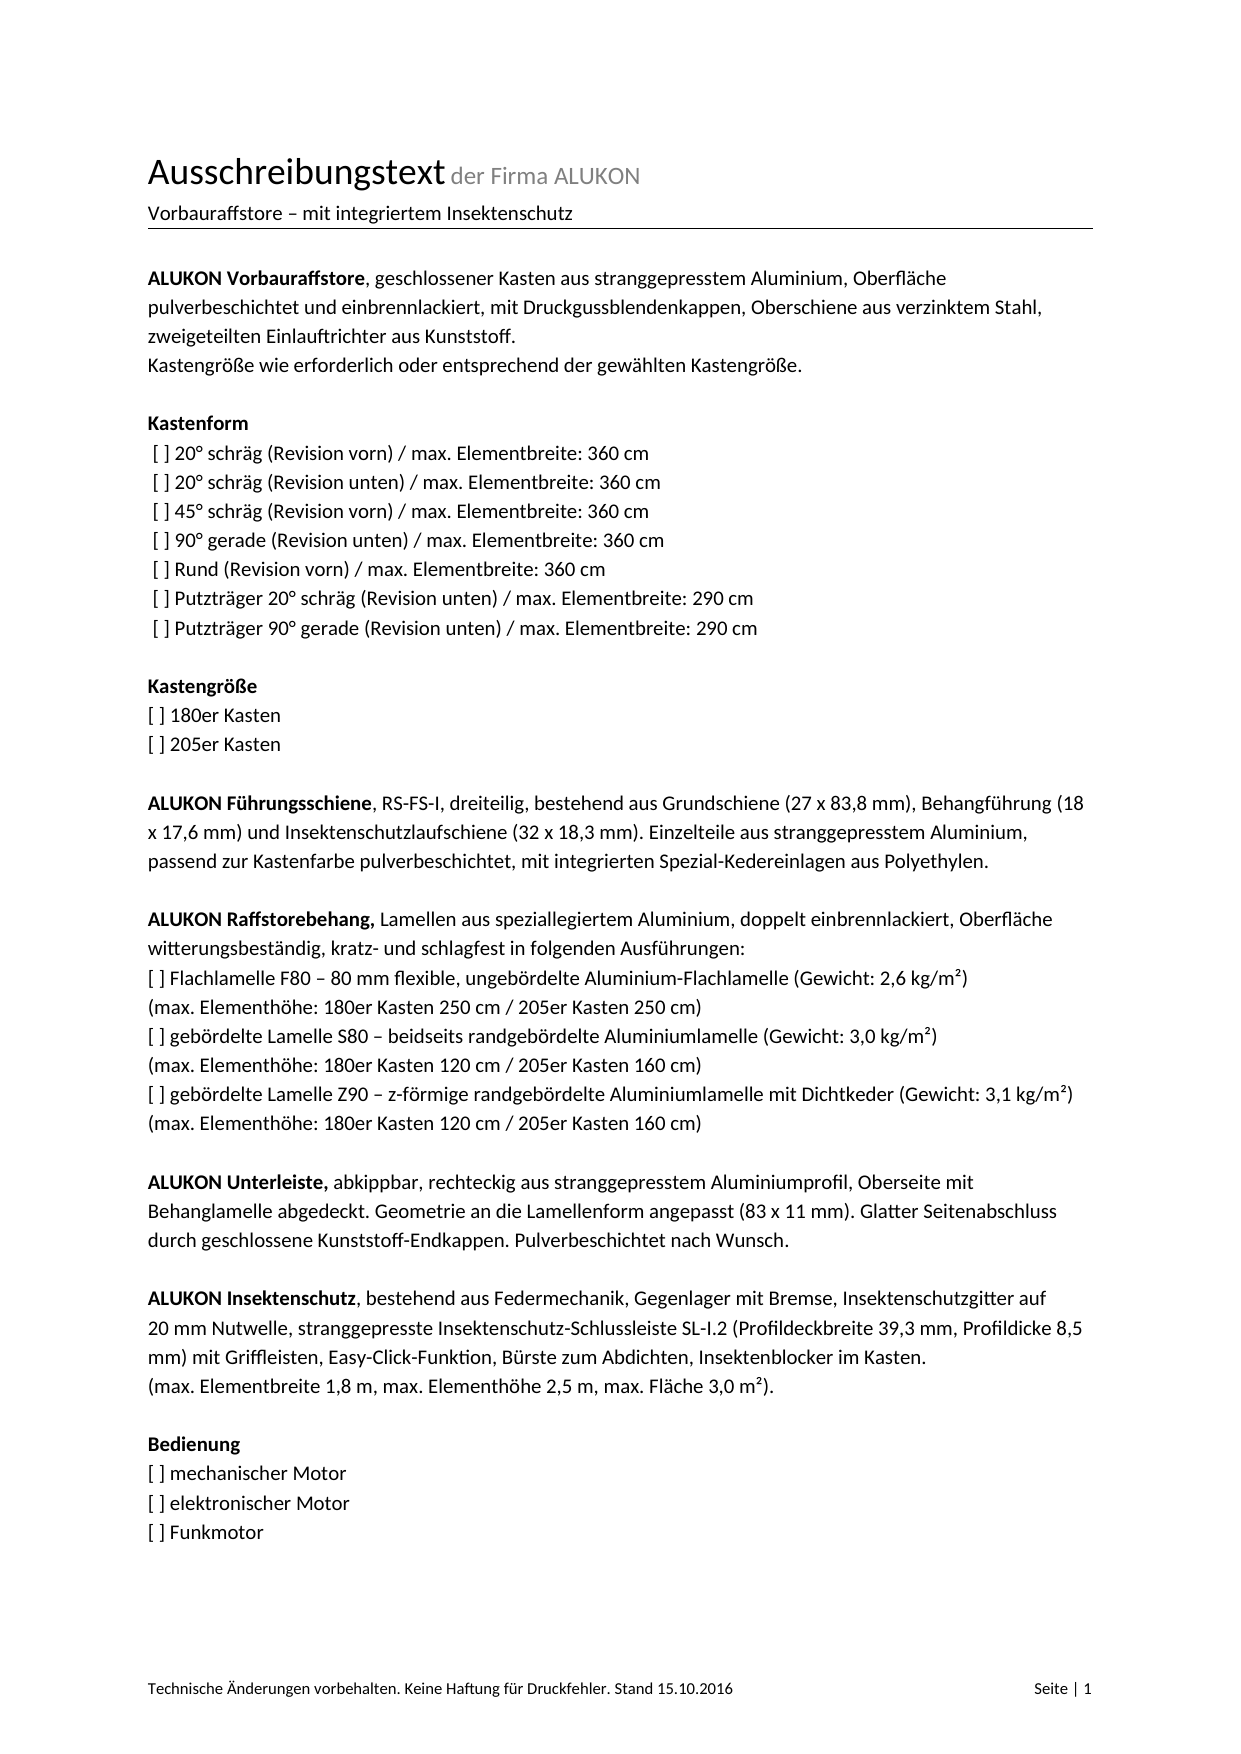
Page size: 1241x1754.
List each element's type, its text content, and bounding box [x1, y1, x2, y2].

text ALUKON Führungsschiene, RS-FS-I, dreiteilig, bestehend aus Grundschiene (27 x 83,8 mm), Behangführung (18 x 17,6 mm) und Insektenschutzlaufschiene (32 x 18,3 mm). Einzelteile aus stranggepresstem Aluminium, passend zur Kastenfarbe pulverbeschichtet, mit integrierten Spezial-Kedereinlagen aus Polyethylen. [148, 790, 1093, 873]
text 20 mm Nutwelle, stranggepresste Insektenschutz-Schlussleiste SL-I.2 (Profildeckbreite 39,3 mm, Profildicke 8,5 mm) mit Griffleisten, Easy-Click-Funktion, Bürste zum Abdichten, Insektenblocker im Kasten. [148, 1315, 1093, 1369]
text Kastengröße wie erforderlich oder entsprechend der gewählten Kastengröße. [148, 352, 1093, 378]
text Vorbauraffstore – mit integriertem Insektenschutz [148, 200, 1093, 228]
text ALUKON Unterleiste, abkippbar, rechteckig aus stranggepresstem Aluminiumprofil, Oberseite mit Behanglamelle abgedeckt. Geometrie an die Lamellenform angepasst (83 x 11 mm). Glatter Seitenabschluss durch geschlossene Kunststoff-Endkappen. Pulverbeschichtet nach Wunsch. [148, 1169, 1093, 1253]
text ALUKON Insektenschutz, bestehend aus Federmechanik, Gegenlager mit Bremse, Insektenschutzgitter auf [148, 1286, 1093, 1311]
text [ ] Funkmotor [148, 1519, 1093, 1544]
text Kastengröße [148, 673, 1093, 698]
text [ ] gebördelte Lamelle S80 – beidseits randgebördelte Aluminiumlamelle (Gewicht: 3,0 kg/m²) [148, 1023, 1093, 1048]
text [ ] Putzträger 90° gerade (Revision unten) / max. Elementbreite: 290 cm [148, 615, 1093, 640]
text ALUKON Vorbauraffstore, geschlossener Kasten aus stranggepresstem Aluminium, Oberfläche pulverbeschichtet und einbrennlackiert, mit Druckgussblendenkappen, Oberschiene aus verzinktem Stahl, zweigeteilten Einlauftrichter aus Kunststoff. [148, 265, 1093, 348]
text [ ] 205er Kasten [148, 731, 1093, 757]
text [ ] Putzträger 20° schräg (Revision unten) / max. Elementbreite: 290 cm [148, 586, 1093, 611]
text [ ] Flachlamelle F80 – 80 mm flexible, ungebördelte Aluminium-Flachlamelle (Gewicht: 2,6 kg/m²) [148, 965, 1093, 990]
text [ ] elektronischer Motor [148, 1490, 1093, 1515]
text (max. Elementbreite 1,8 m, max. Elementhöhe 2,5 m, max. Fläche 3,0 m²). [148, 1373, 1093, 1398]
text [ ] 20° schräg (Revision vorn) / max. Elementbreite: 360 cm [148, 440, 1093, 465]
text (max. Elementhöhe: 180er Kasten 120 cm / 205er Kasten 160 cm) [148, 1052, 1093, 1078]
text ALUKON Raffstorebehang, Lamellen aus speziallegiertem Aluminium, doppelt einbrennlackiert, Oberfläche witterungsbeständig, kratz- und schlagfest in folgenden Ausführungen: [148, 906, 1093, 961]
text [ ] gebördelte Lamelle Z90 – z-förmige randgebördelte Aluminiumlamelle mit Dichtkeder (Gewicht: 3,1 kg/m²) [148, 1081, 1093, 1107]
text [ ] mechanischer Motor [148, 1461, 1093, 1486]
text [ ] 20° schräg (Revision unten) / max. Elementbreite: 360 cm [148, 469, 1093, 494]
text (max. Elementhöhe: 180er Kasten 250 cm / 205er Kasten 250 cm) [148, 994, 1093, 1019]
text [ ] Rund (Revision vorn) / max. Elementbreite: 360 cm [148, 556, 1093, 582]
text (max. Elementhöhe: 180er Kasten 120 cm / 205er Kasten 160 cm) [148, 1111, 1093, 1136]
text Kastenform [148, 411, 1093, 436]
text [ ] 180er Kasten [148, 702, 1093, 728]
text [ ] 45° schräg (Revision vorn) / max. Elementbreite: 360 cm [148, 498, 1093, 523]
text [ ] 90° gerade (Revision unten) / max. Elementbreite: 360 cm [148, 527, 1093, 553]
text Bedienung [148, 1431, 1093, 1457]
text Ausschreibungstext der Firma ALUKON [148, 148, 1093, 193]
